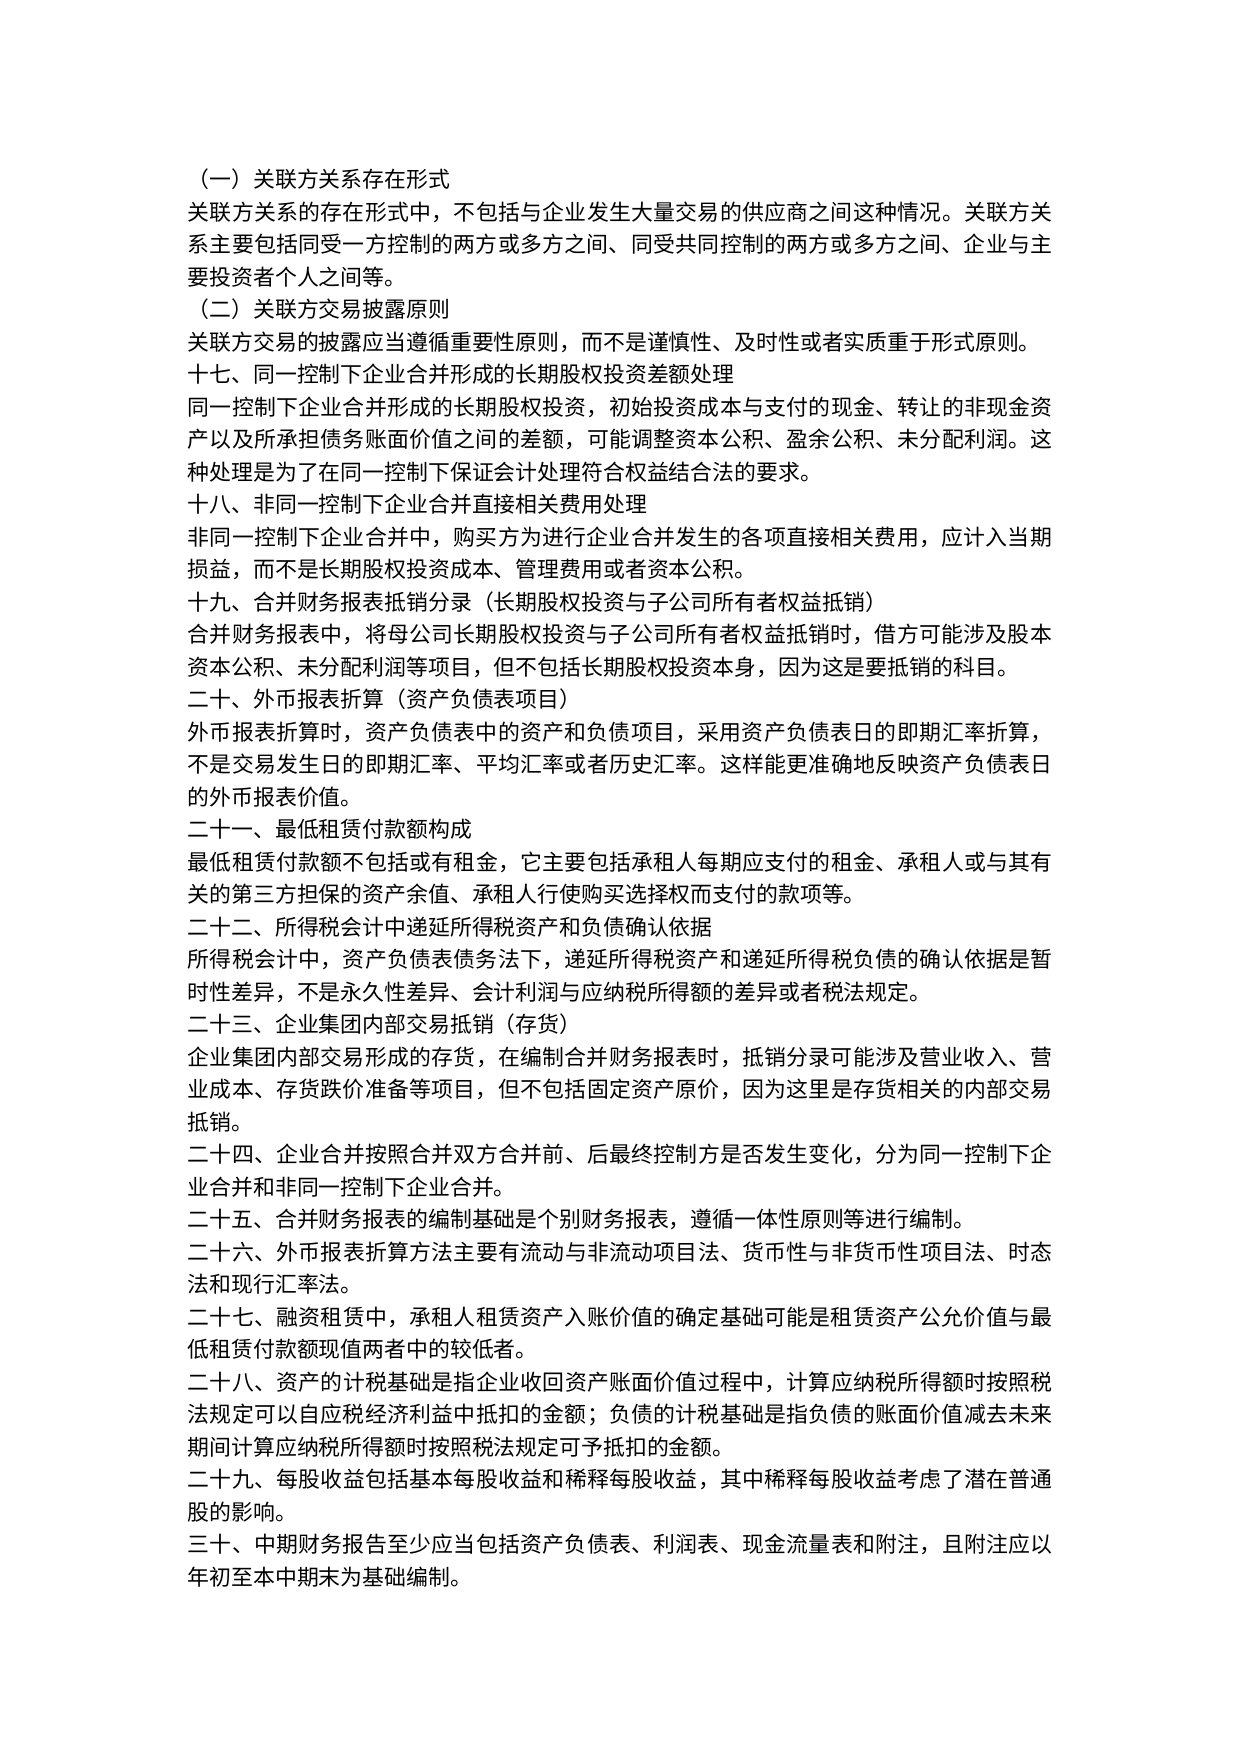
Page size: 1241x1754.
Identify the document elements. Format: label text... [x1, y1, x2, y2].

text 二十三、企业集团内部交易抵销（存货） [187, 1007, 1053, 1039]
text 二十四、企业合并按照合并双方合并前、后最终控制方是否发生变化，分为同一控制下企业合并和非同一控制下企业合并。 [187, 1137, 1053, 1202]
text （一）关联方关系存在形式 [187, 162, 1053, 194]
text 二十一、最低租赁付款额构成 [187, 812, 1053, 844]
text 二十八、资产的计税基础是指企业收回资产账面价值过程中，计算应纳税所得额时按照税法规定可以自应税经济利益中抵扣的金额；负债的计税基础是指负债的账面价值减去未来期间计算应纳税所得额时按照税法规定可予抵扣的金额。 [187, 1364, 1053, 1462]
text 十八、非同一控制下企业合并直接相关费用处理 [187, 487, 1053, 519]
text 合并财务报表中，将母公司长期股权投资与子公司所有者权益抵销时，借方可能涉及股本、资本公积、未分配利润等项目，但不包括长期股权投资本身，因为这是要抵销的科目。 [187, 617, 1053, 682]
text 二十九、每股收益包括基本每股收益和稀释每股收益，其中稀释每股收益考虑了潜在普通股的影响。 [187, 1462, 1053, 1527]
text 三十、中期财务报告至少应当包括资产负债表、利润表、现金流量表和附注，且附注应以年初至本中期末为基础编制。 [187, 1527, 1053, 1592]
text 非同一控制下企业合并中，购买方为进行企业合并发生的各项直接相关费用，应计入当期损益，而不是长期股权投资成本、管理费用或者资本公积。 [187, 519, 1053, 584]
text 十七、同一控制下企业合并形成的长期股权投资差额处理 [187, 357, 1053, 389]
text 企业集团内部交易形成的存货，在编制合并财务报表时，抵销分录可能涉及营业收入、营业成本、存货跌价准备等项目，但不包括固定资产原价，因为这里是存货相关的内部交易抵销。 [187, 1039, 1053, 1137]
text 二十、外币报表折算（资产负债表项目） [187, 682, 1053, 714]
text 二十六、外币报表折算方法主要有流动与非流动项目法、货币性与非货币性项目法、时态法和现行汇率法。 [187, 1234, 1053, 1299]
text （二）关联方交易披露原则 [187, 292, 1053, 324]
text 二十七、融资租赁中，承租人租赁资产入账价值的确定基础可能是租赁资产公允价值与最低租赁付款额现值两者中的较低者。 [187, 1299, 1053, 1364]
text 十九、合并财务报表抵销分录（长期股权投资与子公司所有者权益抵销） [187, 584, 1053, 617]
text 二十二、所得税会计中递延所得税资产和负债确认依据 [187, 909, 1053, 942]
text 二十五、合并财务报表的编制基础是个别财务报表，遵循一体性原则等进行编制。 [187, 1202, 1053, 1234]
text 关联方交易的披露应当遵循重要性原则，而不是谨慎性、及时性或者实质重于形式原则。 [187, 324, 1053, 357]
text 最低租赁付款额不包括或有租金，它主要包括承租人每期应支付的租金、承租人或与其有关的第三方担保的资产余值、承租人行使购买选择权而支付的款项等。 [187, 844, 1053, 909]
text 同一控制下企业合并形成的长期股权投资，初始投资成本与支付的现金、转让的非现金资产以及所承担债务账面价值之间的差额，可能调整资本公积、盈余公积、未分配利润。这种处理是为了在同一控制下保证会计处理符合权益结合法的要求。 [187, 389, 1053, 487]
text 外币报表折算时，资产负债表中的资产和负债项目，采用资产负债表日的即期汇率折算，不是交易发生日的即期汇率、平均汇率或者历史汇率。这样能更准确地反映资产负债表日的外币报表价值。 [187, 714, 1053, 812]
text 所得税会计中，资产负债表债务法下，递延所得税资产和递延所得税负债的确认依据是暂时性差异，不是永久性差异、会计利润与应纳税所得额的差异或者税法规定。 [187, 942, 1053, 1007]
text 关联方关系的存在形式中，不包括与企业发生大量交易的供应商之间这种情况。关联方关系主要包括同受一方控制的两方或多方之间、同受共同控制的两方或多方之间、企业与主要投资者个人之间等。 [187, 194, 1053, 292]
